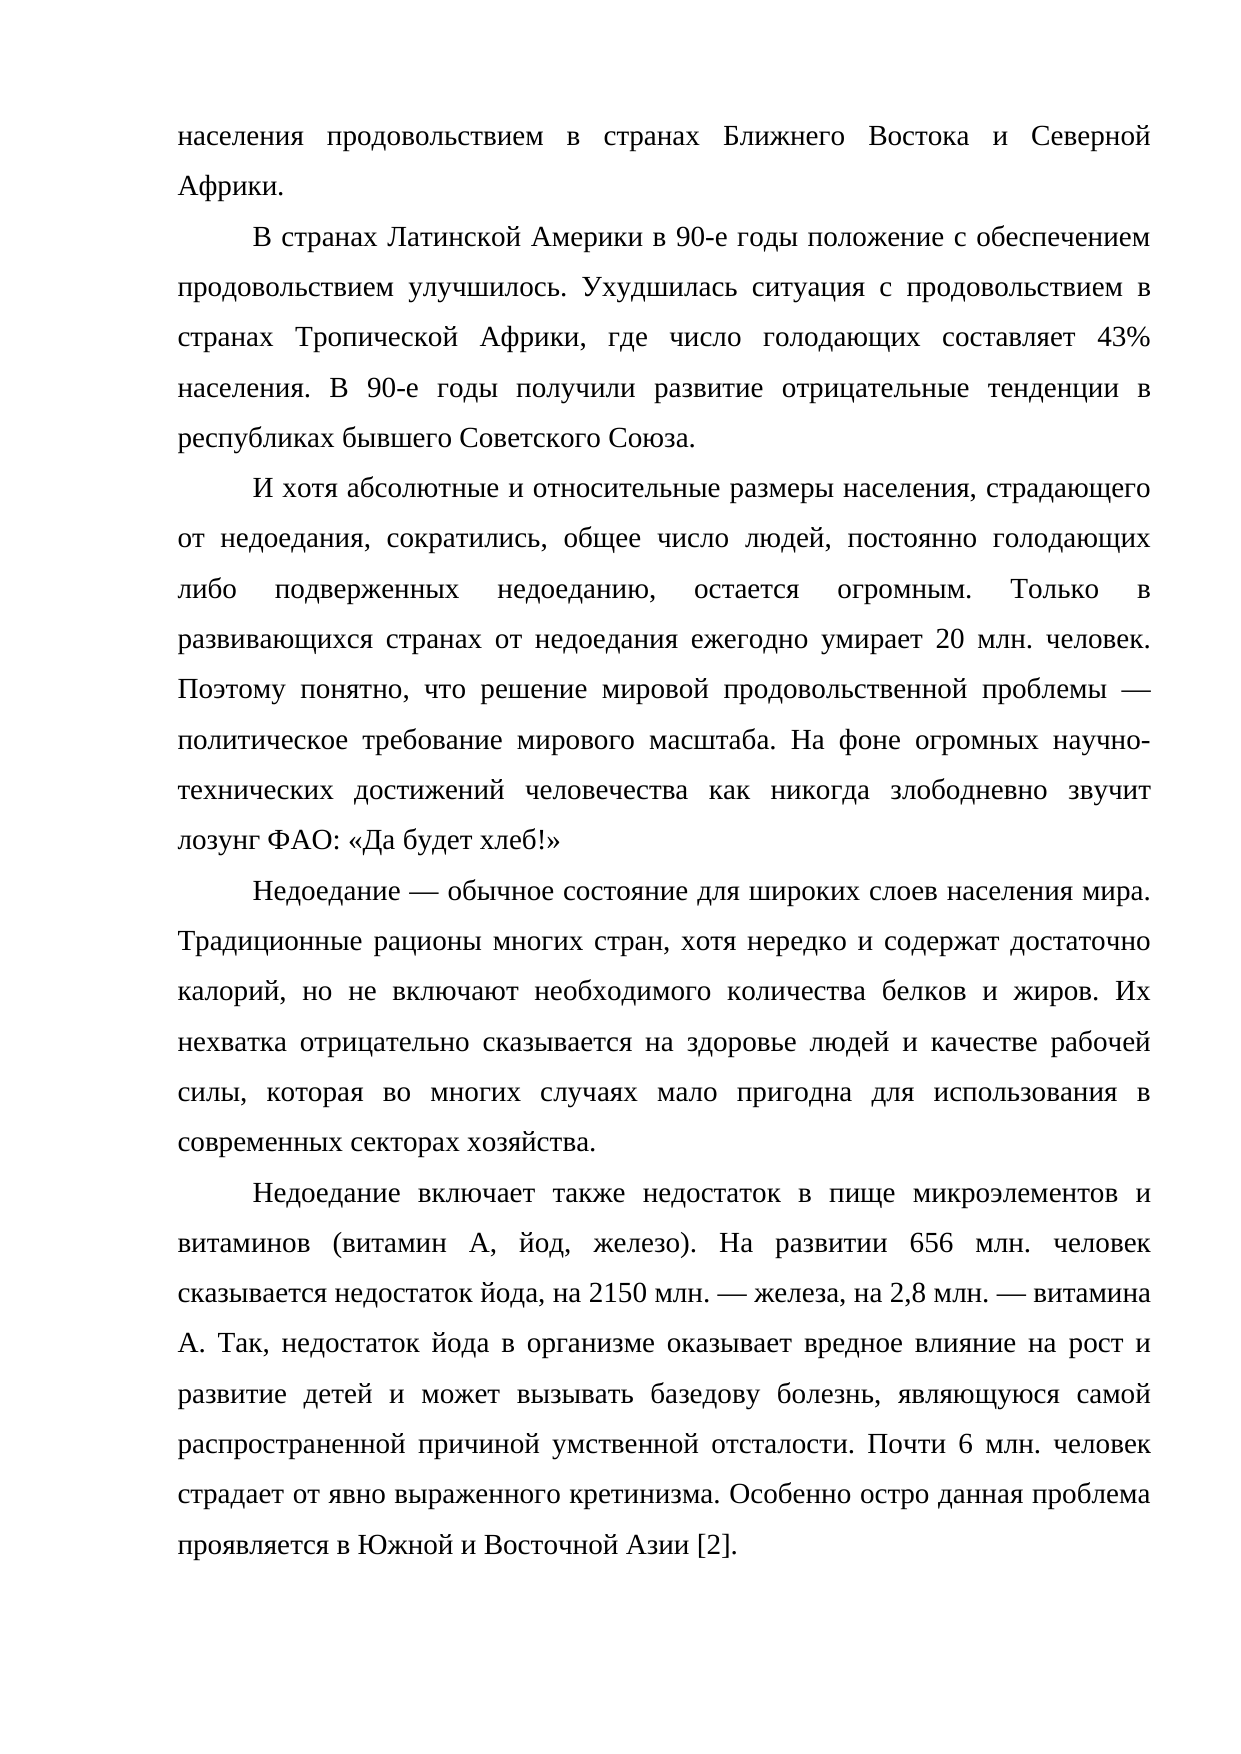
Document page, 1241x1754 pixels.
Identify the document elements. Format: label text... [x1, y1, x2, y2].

text В странах Латинской Америки в 90-е годы положение с обеспечением продовольствием улучшилось. Ухудшилась ситуация с продовольствием в странах Тропической Африки, где число голодающих составляет 43% населения. В 90-е годы получили развитие отрицательные тенденции в республиках бывшего Советского Союза. [177, 219, 1152, 453]
text Недоедание включает также недостаток в пище микроэлементов и витаминов (витамин А, йод, железо). На развитии 656 млн. человек сказывается недостаток йода, на 2150 млн. — железа, на 2,8 млн. — витамина А. Так, недостаток йода в организме оказывает вредное влияние на рост и развитие детей и может вызывать базедову болезнь, являющуюся самой распространенной причиной умственной отсталости. Почти 6 млн. человек страдает от явно выраженного кретинизма. Особенно остро данная проблема проявляется в Южной и Восточной Азии [2]. [177, 1175, 1152, 1560]
text И хотя абсолютные и относительные размеры населения, страдающего от недоедания, сократились, общее число людей, постоянно голодающих либо подверженных недоеданию, остается огромным. Только в развивающихся странах от недоедания ежегодно умирает 20 млн. человек. Поэтому понятно, что решение мировой продовольственной проблемы — политическое требование мирового масштаба. На фоне огромных научно-технических достижений человечества как никогда злободневно звучит лозунг ФАО: «Да будет хлеб!» [177, 470, 1152, 856]
text Недоедание — обычное состояние для широких слоев населения мира. Традиционные рационы многих стран, хотя нередко и содержат достаточно калорий, но не включают необходимого количества белков и жиров. Их нехватка отрицательно сказывается на здоровье людей и качестве рабочей силы, которая во многих случаях мало пригодна для использования в современных секторах хозяйства. [177, 873, 1152, 1158]
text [177, 118, 1152, 202]
